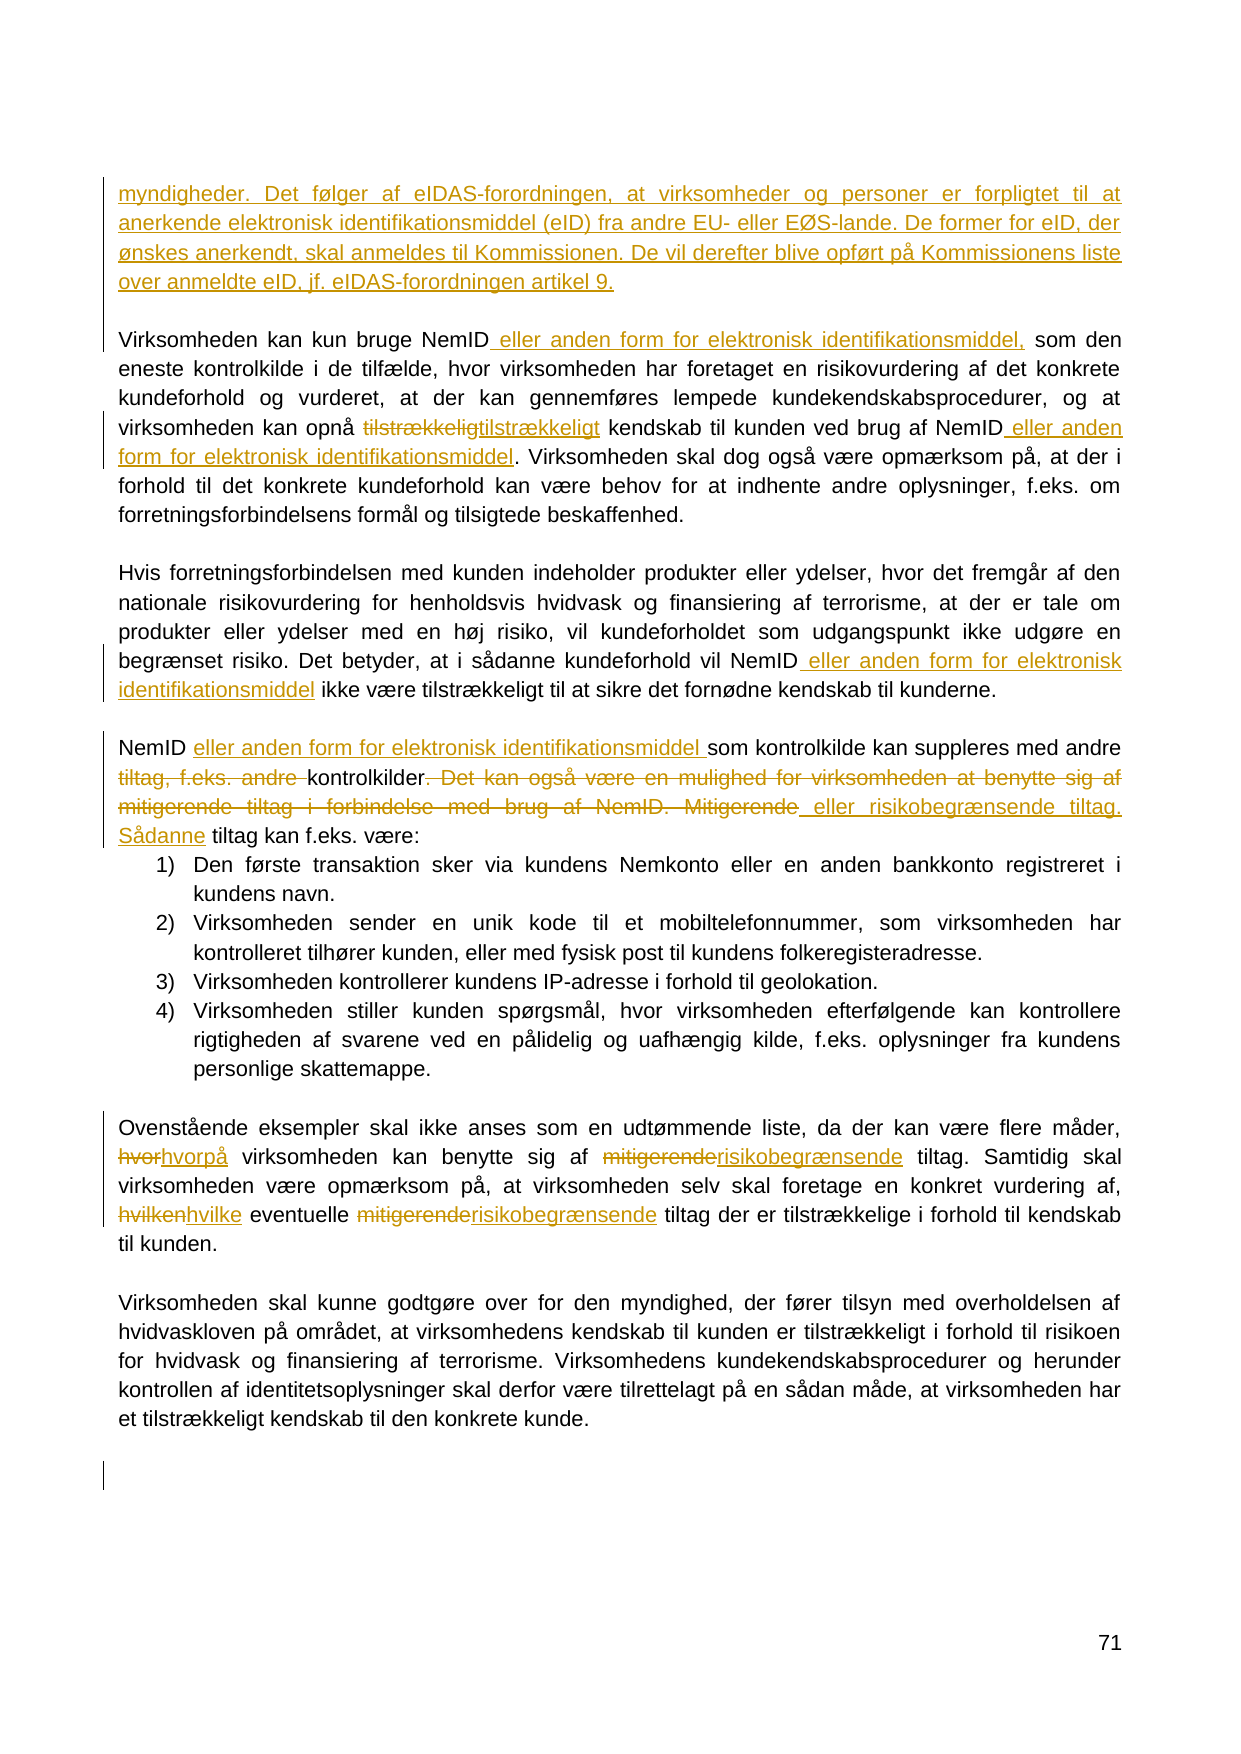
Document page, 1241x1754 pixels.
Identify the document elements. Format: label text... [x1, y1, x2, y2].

text Ovenstående eksempler skal ikke anses som en udtømmende liste, da der kan være flere måder, virksomheden kan benytte sig af tiltag. Samtidig skal virksomheden være opmærksom på, at virksomheden selv skal foretage en konkret vurdering af, eventuelle tiltag der er tilstrækkelige i forhold til kendskab til kunden. [118, 1111, 1122, 1256]
text Hvis forretningsforbindelsen med kunden indeholder produkter eller ydelser, hvor det fremgår af den nationale risikovurdering for henholdsvis hvidvask og finansiering af terrorisme, at der er tale om produkter eller ydelser med en høj risiko, vil kundeforholdet som udgangspunkt ikke udgøre en begrænset risiko. Det betyder, at i sådanne kundeforhold vil NemID ikke være tilstrækkeligt til at sikre det fornødne kendskab til kunderne. [118, 556, 1122, 702]
list Virksomheden sender en unik kode til et mobiltelefonnummer, som virksomheden har kontrolleret tilhører kunden, eller med fysisk post til kundens folkeregisteradresse. [156, 906, 1122, 965]
text Virksomheden kan kun bruge NemID som den eneste kontrolkilde i de tilfælde, hvor virksomheden har foretaget en risikovurdering af det konkrete kundeforhold og vurderet, at der kan gennemføres lempede kundekendskabsprocedurer, og at virksomheden kan opnå kendskab til kunden ved brug af NemID. Virksomheden skal dog også være opmærksom på, at der i forhold til det konkrete kundeforhold kan være behov for at indhente andre oplysninger, f.eks. om forretningsforbindelsens formål og tilsigtede beskaffenhed. [118, 323, 1122, 527]
list Virksomheden kontrollerer kundens IP-adresse i forhold til geolokation. [156, 965, 1122, 994]
text Virksomheden skal kunne godtgøre over for den myndighed, der fører tilsyn med overholdelsen af hvidvaskloven på området, at virksomhedens kendskab til kunden er tilstrækkeligt i forhold til risikoen for hvidvask og finansiering af terrorisme. Virksomhedens kundekendskabsprocedurer og herunder kontrollen af identitetsoplysninger skal derfor være tilrettelagt på en sådan måde, at virksomheden har et tilstrækkeligt kendskab til den konkrete kunde. [118, 1286, 1122, 1431]
list Den første transaktion sker via kundens Nemkonto eller en anden bankkonto registreret i kundens navn. [156, 848, 1122, 906]
list Virksomheden stiller kunden spørgsmål, hvor virksomheden efterfølgende kan kontrollere rigtigheden af svarene ved en pålidelig og uafhængig kilde, f.eks. oplysninger fra kundens personlige skattemappe. [156, 994, 1122, 1081]
text NemID som kontrolkilde kan suppleres med andre kontrolkilder tiltag kan f.eks. være: [118, 731, 1122, 848]
